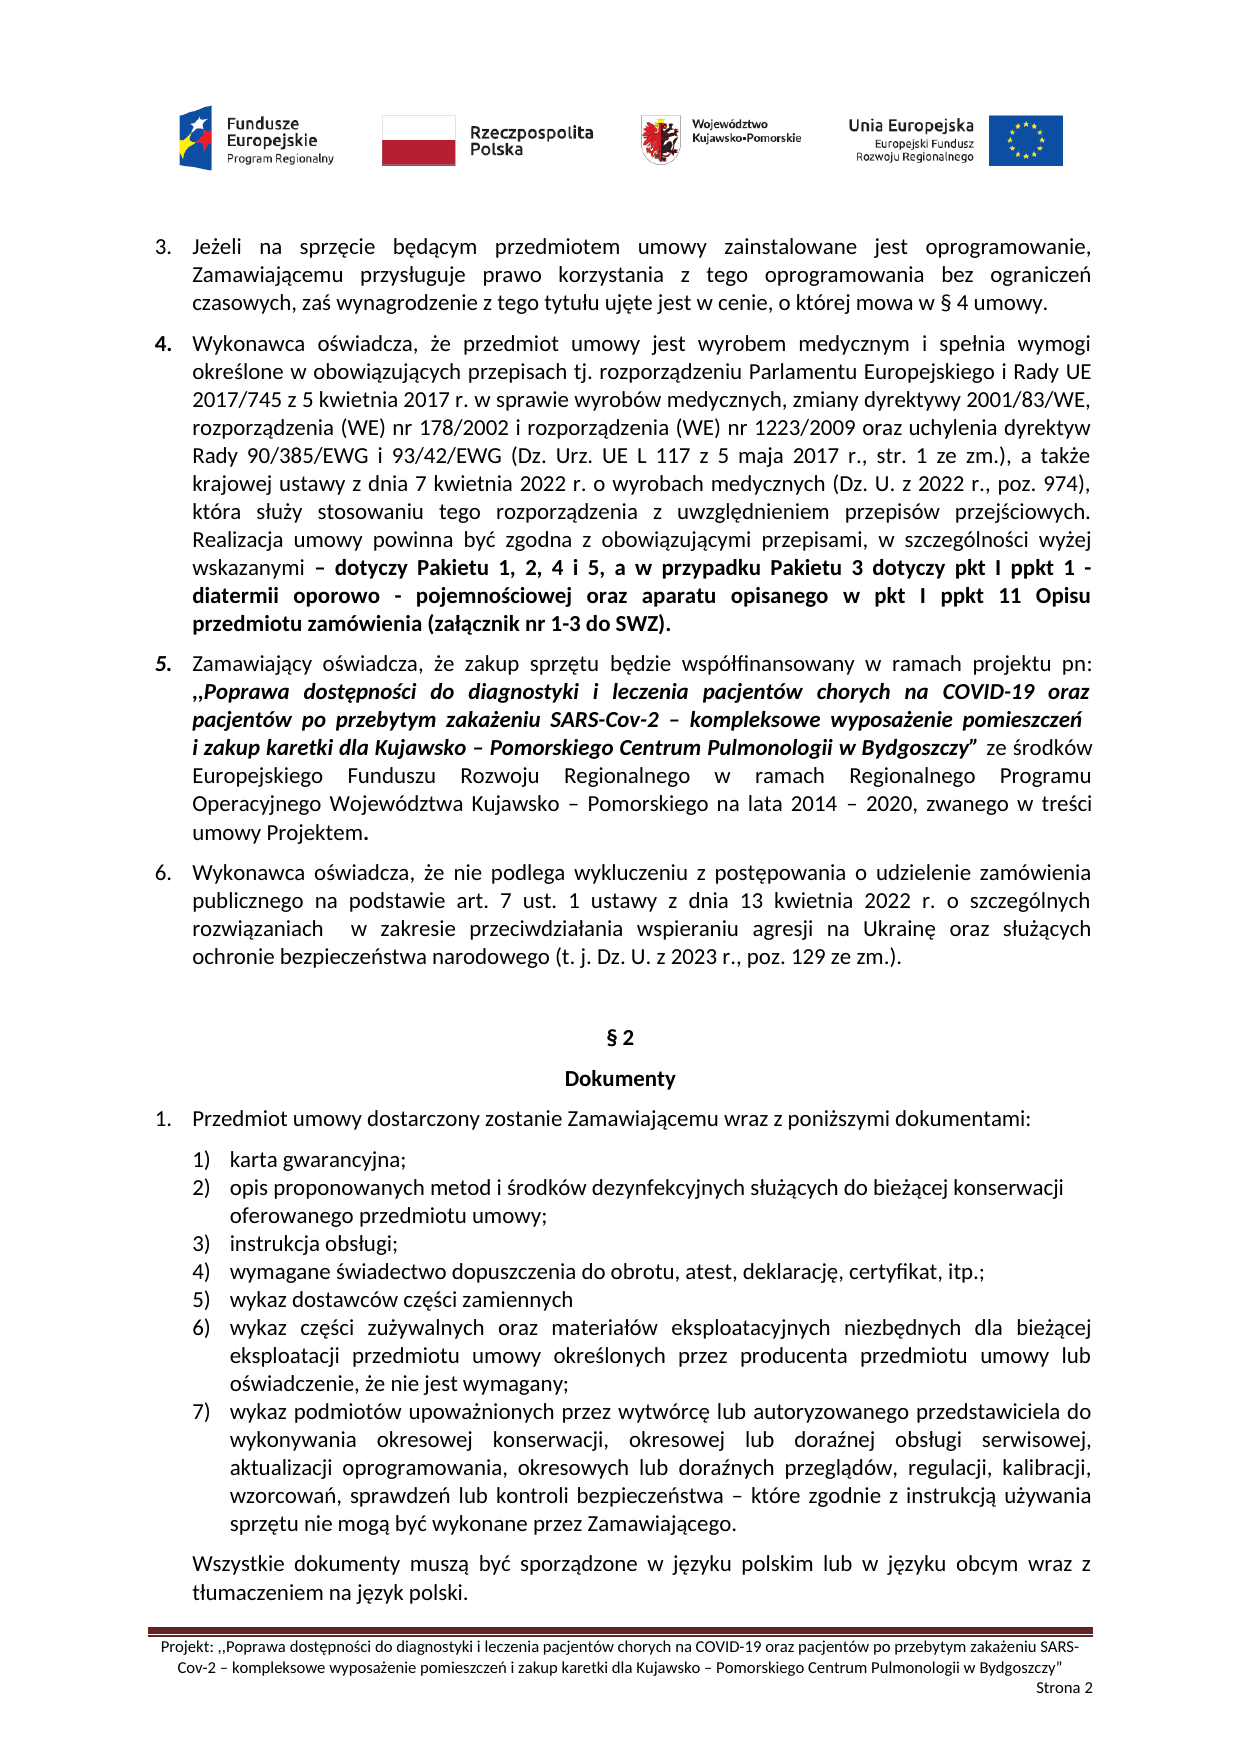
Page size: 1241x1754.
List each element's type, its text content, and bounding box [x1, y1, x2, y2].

list Wszystkie dokumenty muszą być sporządzone w języku polskim lub w języku obcym wraz z tłumaczeniem na język polski. [192, 1549, 1093, 1606]
list wymagane świadectwo dopuszczenia do obrotu, atest, deklarację, certyfikat, itp.; [192, 1257, 1093, 1285]
list Przedmiot umowy dostarczony zostanie Zamawiającemu wraz z poniższymi dokumentami: [154, 1104, 1093, 1132]
list Jeżeli na sprzęcie będącym przedmiotem umowy zainstalowane jest oprogramowanie, Zamawiającemu przysługuje prawo korzystania z tego oprogramowania bez ograniczeń czasowych, zaś wynagrodzenie z tego tytułu ujęte jest w cenie, o której mowa w § 4 umowy. [154, 232, 1093, 316]
list wykaz dostawców części zamiennych [192, 1285, 1093, 1313]
list wykaz podmiotów upoważnionych przez wytwórcę lub autoryzowanego przedstawiciela do wykonywania okresowej konserwacji, okresowej lub doraźnej obsługi serwisowej, aktualizacji oprogramowania, okresowych lub doraźnych przeglądów, regulacji, kalibracji, wzorcowań, sprawdzeń lub kontroli bezpieczeństwa – które zgodnie z instrukcją używania sprzętu nie mogą być wykonane przez Zamawiającego. [192, 1397, 1093, 1537]
text Dokumenty [148, 1064, 1093, 1092]
list Wykonawca oświadcza, że przedmiot umowy jest wyrobem medycznym i spełnia wymogi określone w obowiązujących przepisach tj. rozporządzeniu Parlamentu Europejskiego i Rady UE 2017/745 z 5 kwietnia 2017 r. w sprawie wyrobów medycznych, zmiany dyrektywy 2001/83/WE, rozporządzenia (WE) nr 178/2002 i rozporządzenia (WE) nr 1223/2009 oraz uchylenia dyrektyw Rady 90/385/EWG i 93/42/EWG (Dz. Urz. UE L 117 z 5 maja 2017 r., str. 1 ze zm.), a także krajowej ustawy z dnia 7 kwietnia 2022 r. o wyrobach medycznych (Dz. U. z 2022 r., poz. 974), która służy stosowaniu tego rozporządzenia z uwzględnieniem przepisów przejściowych. Realizacja umowy powinna być zgodna z obowiązującymi przepisami, w szczególności wyżej wskazanymi – dotyczy Pakietu 1, 2, 4 i 5, a w przypadku Pakietu 3 dotyczy pkt I ppkt 1 - diatermii oporowo - pojemnościowej oraz aparatu opisanego w pkt I ppkt 11 Opisu przedmiotu zamówienia (załącznik nr 1-3 do SWZ). [154, 329, 1093, 637]
list wykaz części zużywalnych oraz materiałów eksploatacyjnych niezbędnych dla bieżącej eksploatacji przedmiotu umowy określonych przez producenta przedmiotu umowy lub oświadczenie, że nie jest wymagany; [192, 1313, 1093, 1397]
text § 2 [148, 1023, 1093, 1051]
list opis proponowanych metod i środków dezynfekcyjnych służących do bieżącej konserwacji oferowanego przedmiotu umowy; [192, 1173, 1093, 1229]
list Wykonawca oświadcza, że nie podlega wykluczeniu z postępowania o udzielenie zamówienia publicznego na podstawie art. 7 ust. 1 ustawy z dnia 13 kwietnia 2022 r. o szczególnych rozwiązaniach w zakresie przeciwdziałania wspieraniu agresji na Ukrainę oraz służących ochronie bezpieczeństwa narodowego (t. j. Dz. U. z 2023 r., poz. 129 ze zm.). [154, 858, 1093, 970]
list karta gwarancyjna; [192, 1145, 1093, 1173]
list Zamawiający oświadcza, że zakup sprzętu będzie współfinansowany w ramach projektu pn: ,,Poprawa dostępności do diagnostyki i leczenia pacjentów chorych na COVID-19 oraz pacjentów po przebytym zakażeniu SARS-Cov-2 – kompleksowe wyposażenie pomieszczeń i zakup karetki dla Kujawsko – Pomorskiego Centrum Pulmonologii w Bydgoszczy” ze środków Europejskiego Funduszu Rozwoju Regionalnego w ramach Regionalnego Programu Operacyjnego Województwa Kujawsko – Pomorskiego na lata 2014 – 2020, zwanego w treści umowy Projektem. [154, 649, 1093, 846]
list instrukcja obsługi; [192, 1229, 1093, 1257]
